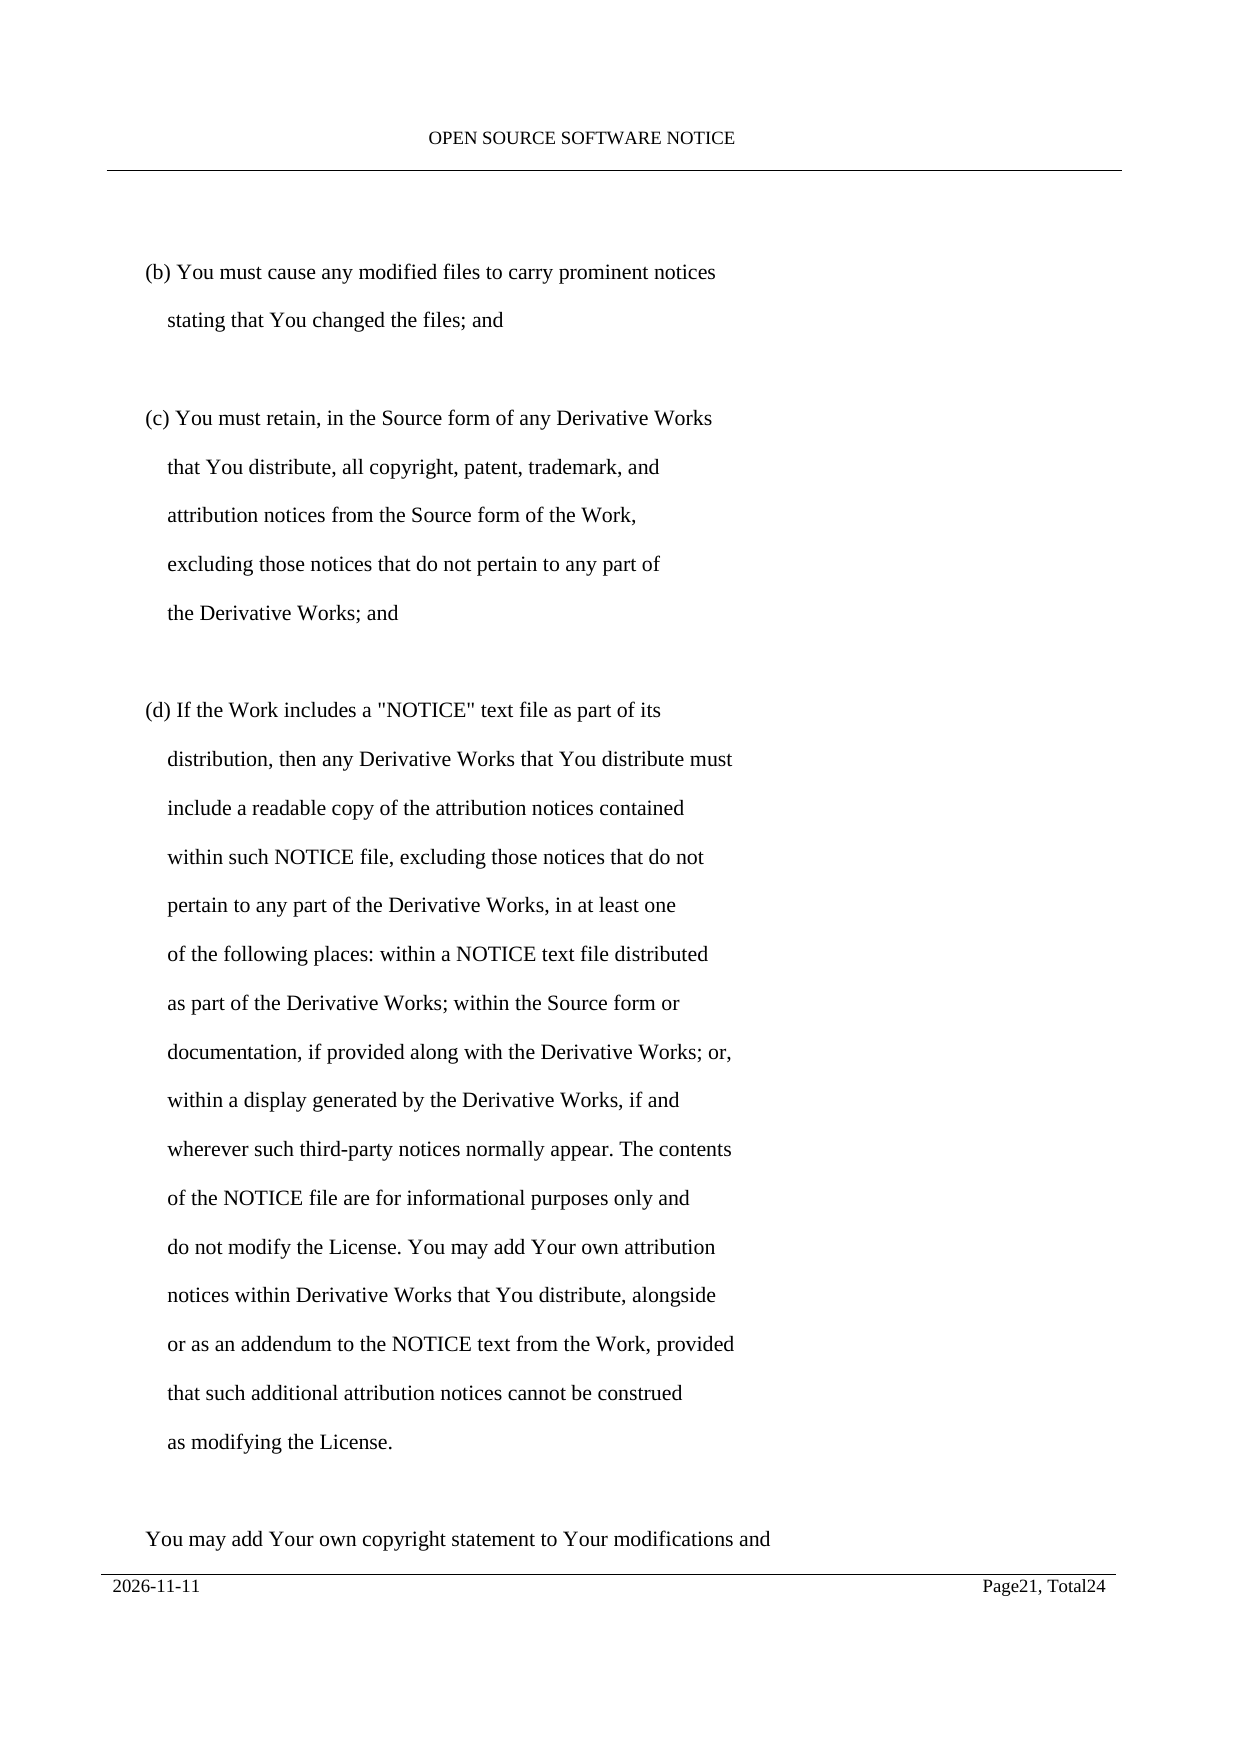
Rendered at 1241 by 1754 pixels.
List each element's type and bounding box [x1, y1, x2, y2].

text [112, 206, 1128, 1555]
